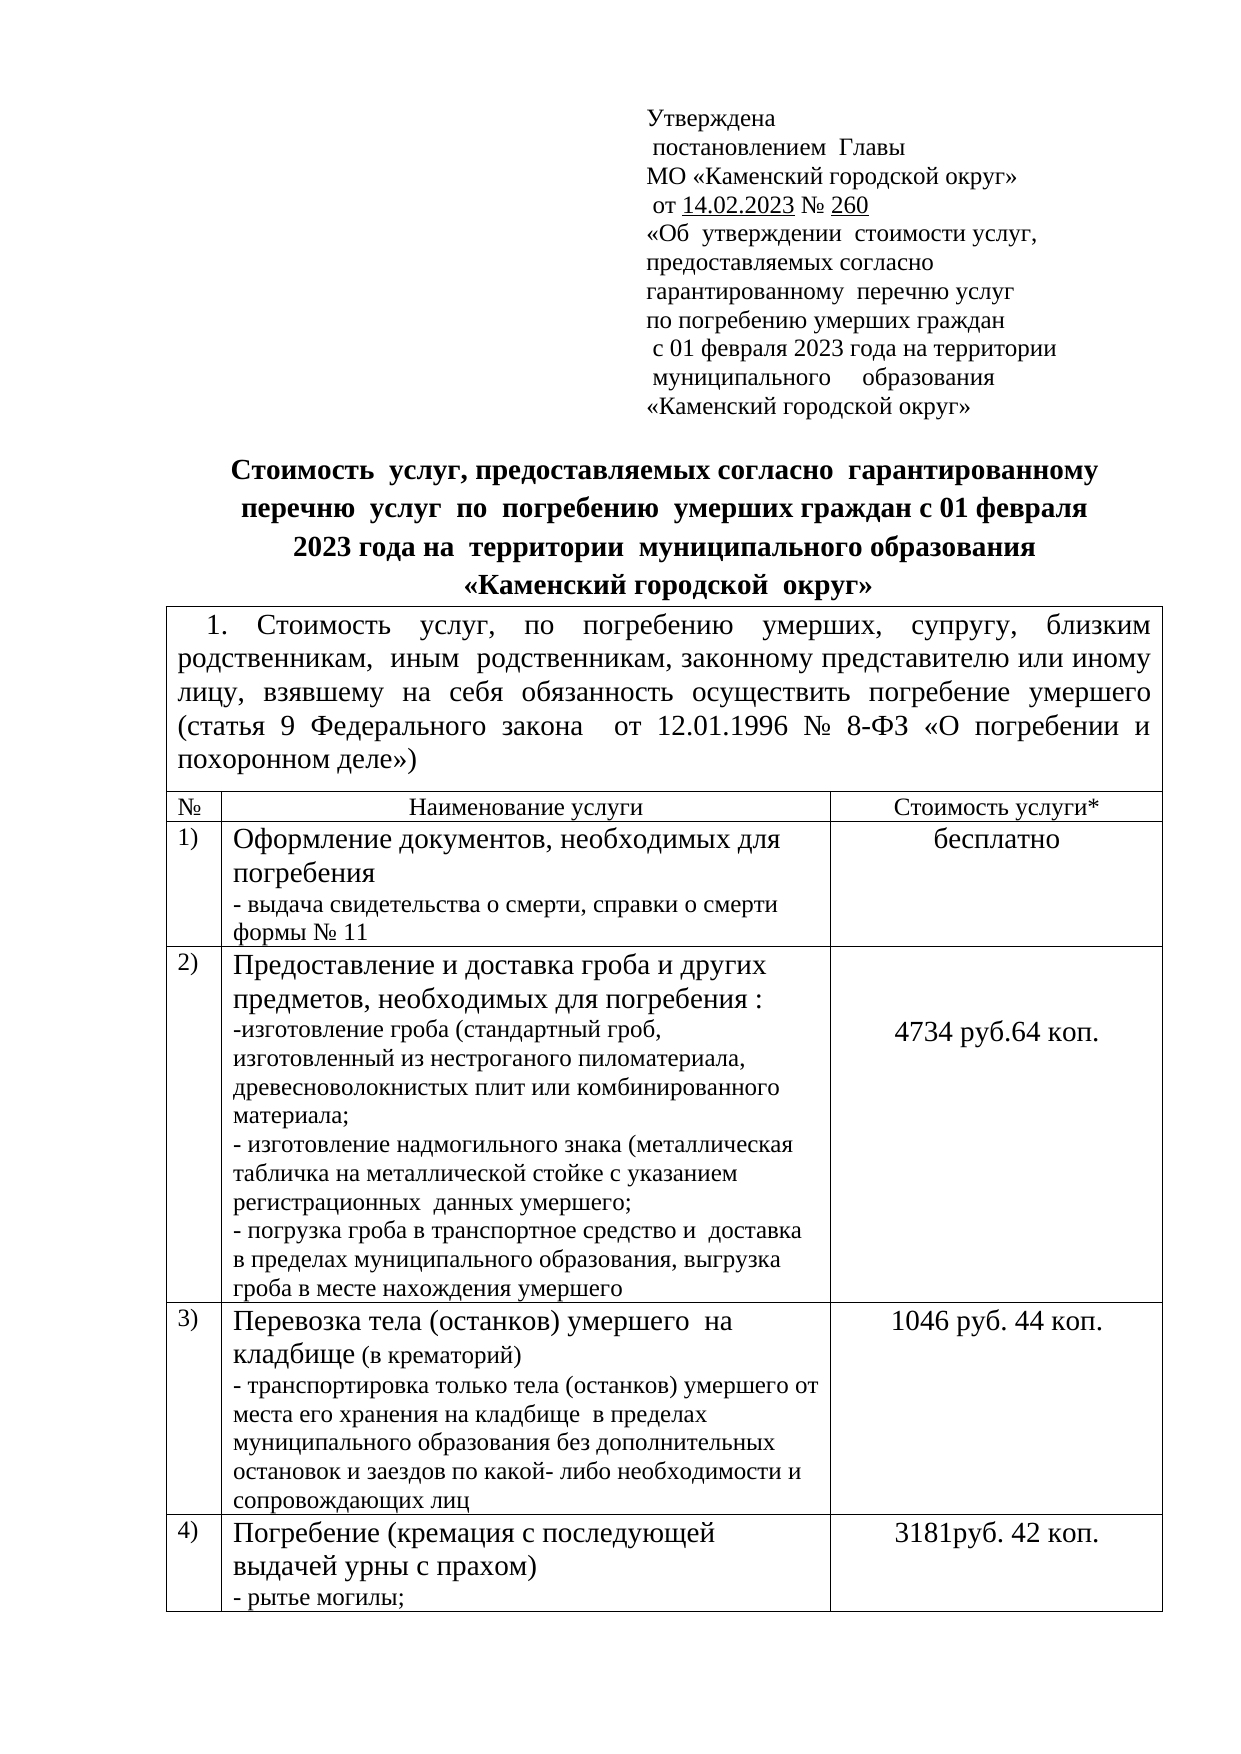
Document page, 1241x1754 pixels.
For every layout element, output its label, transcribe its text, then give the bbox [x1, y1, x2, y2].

table_cell 4) [167, 1515, 221, 1611]
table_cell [222, 1515, 830, 1611]
table_cell Предоставление и доставка гроба и других предметов, необходимых для погребения : -изготовление гроба (стандартный гроб, изготовленный из нестроганого пиломатериала, древесноволокнистых плит или комбинированного материала; - изготовление надмогильного знака (металлическая табличка на металлической стойке с указанием регистрационных данных умершего; - погрузка гроба в транспортное средство и доставка в пределах муниципального образования, выгрузка гроба в месте нахождения умершего [222, 947, 830, 1302]
text с 01 февраля 2023 года на территории [177, 333, 1152, 362]
table_cell 3) [167, 1303, 221, 1514]
text «Об утверждении стоимости услуг, [177, 218, 1152, 247]
table_cell 3181руб. 42 коп. [831, 1515, 1162, 1611]
table_cell 1046 руб. 44 коп. [831, 1303, 1162, 1514]
table_cell № [167, 792, 221, 821]
text муниципального образования [177, 362, 1152, 391]
text гарантированному перечню услуг [177, 276, 1152, 305]
text «Каменский городской округ» [177, 391, 1152, 420]
text по погребению умерших граждан [177, 305, 1152, 333]
table_cell бесплатно [831, 822, 1162, 946]
table_cell 2) [167, 947, 221, 1302]
text Стоимость услуг, предоставляемых согласно гарантированному перечню услуг по погребению умерших граждан с 01 февраля [177, 452, 1152, 524]
text 2023 года на территории муниципального образования [177, 529, 1152, 562]
text «Каменский городской округ» [177, 567, 1152, 601]
table_cell Наименование услуги [222, 792, 830, 821]
text Утверждена [177, 103, 1152, 132]
table_cell Стоимость услуги* [831, 792, 1162, 821]
table_header 1. Стоимость услуг, по погребению умерших, супругу, близким родственникам, иным родственникам, законному представителю или иному лицу, взявшему на себя обязанность осуществить погребение умершего (статья 9 Федерального закона от 12.01.1996 № 8-ФЗ «О погребении и похоронном деле») [167, 607, 1162, 791]
table_cell Оформление документов, необходимых для погребения - выдача свидетельства о смерти, справки о смерти формы № 11 [222, 822, 830, 946]
text МО «Каменский городской округ» [177, 161, 1152, 190]
text постановлением Главы [177, 132, 1152, 161]
table_cell 1) [167, 822, 221, 946]
text предоставляемых согласно [177, 247, 1152, 276]
text от 14.02.2023 № 260 [177, 190, 1152, 218]
table_cell 4734 руб.64 коп. [831, 947, 1162, 1302]
table_cell Перевозка тела (останков) умершего на кладбище (в крематорий) - транспортировка только тела (останков) умершего от места его хранения на кладбище в пределах муниципального образования без дополнительных остановок и заездов по какой- либо необходимости и сопровождающих лиц [222, 1303, 830, 1514]
